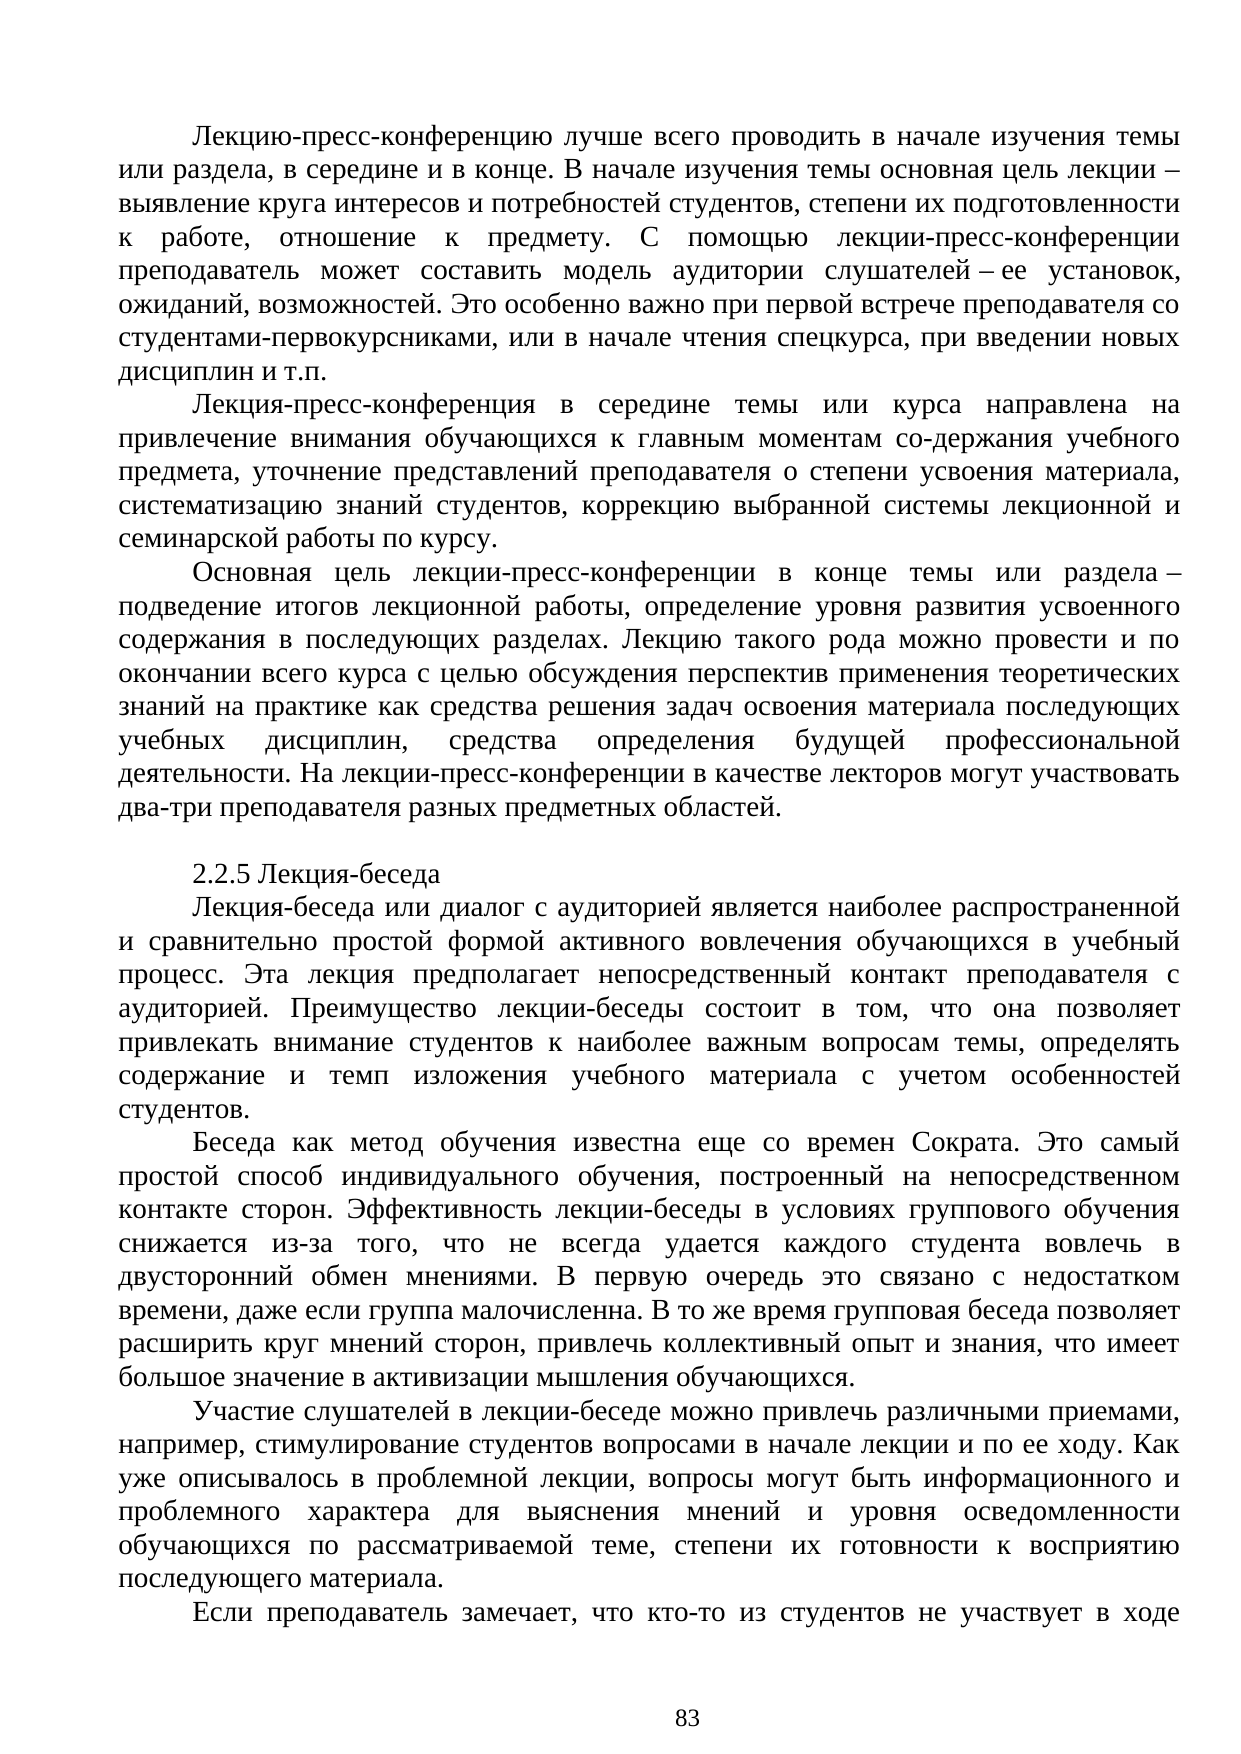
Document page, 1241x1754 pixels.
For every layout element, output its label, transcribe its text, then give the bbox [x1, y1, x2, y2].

text Лекцию-пресс-конференцию лучше всего проводить в начале изучения темы или раздела, в середине и в конце. В начале изучения темы основная цель лекции – выявление круга интересов и потребностей студентов, степени их подготовленности к работе, отношение к предмету. С помощью лекции-пресс-конференции преподаватель может составить модель аудитории слушателей – ее установок, ожиданий, возможностей. Это особенно важно при первой встрече преподавателя со студентами-первокурсниками, или в начале чтения спецкурса, при введении новых дисциплин и т.п. [118, 118, 1181, 386]
text Лекция-беседа или диалог с аудиторией является наиболее распространенной и сравнительно простой формой активного вовлечения обучающихся в учебный процесс. Эта лекция предполагает непосредственный контакт преподавателя с аудиторией. Преимущество лекции-беседы состоит в том, что она позволяет привлекать внимание студентов к наиболее важным вопросам темы, определять содержание и темп изложения учебного материала с учетом особенностей студентов. [118, 889, 1181, 1124]
text 2.2.5 Лекция-беседа [118, 856, 1181, 889]
text Лекция-пресс-конференция в середине темы или курса направлена на привлечение внимания обучающихся к главным моментам со-держания учебного предмета, уточнение представлений преподавателя о степени усвоения материала, систематизацию знаний студентов, коррекцию выбранной системы лекционной и семинарской работы по курсу. [118, 386, 1181, 554]
text Участие слушателей в лекции-беседе можно привлечь различными приемами, например, стимулирование студентов вопросами в начале лекции и по ее ходу. Как уже описывалось в проблемной лекции, вопросы могут быть информационного и проблемного характера для выяснения мнений и уровня осведомленности обучающихся по рассматриваемой теме, степени их готовности к восприятию последующего материала. [118, 1393, 1181, 1594]
text Беседа как метод обучения известна еще со времен Сократа. Это самый простой способ индивидуального обучения, построенный на непосредственном контакте сторон. Эффективность лекции-беседы в условиях группового обучения снижается из-за того, что не всегда удается каждого студента вовлечь в двусторонний обмен мнениями. В первую очередь это связано с недостатком времени, даже если группа малочисленна. В то же время групповая беседа позволяет расширить круг мнений сторон, привлечь коллективный опыт и знания, что имеет большое значение в активизации мышления обучающихся. [118, 1124, 1181, 1393]
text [118, 1594, 1181, 1627]
text Основная цель лекции-пресс-конференции в конце темы или раздела –подведение итогов лекционной работы, определение уровня развития усвоенного содержания в последующих разделах. Лекцию такого рода можно провести и по окончании всего курса с целью обсуждения перспектив применения теоретических знаний на практике как средства решения задач освоения материала последующих учебных дисциплин, средства определения будущей профессиональной деятельности. На лекции-пресс-конференции в качестве лекторов могут участвовать два-три преподавателя разных предметных областей. [118, 554, 1181, 822]
